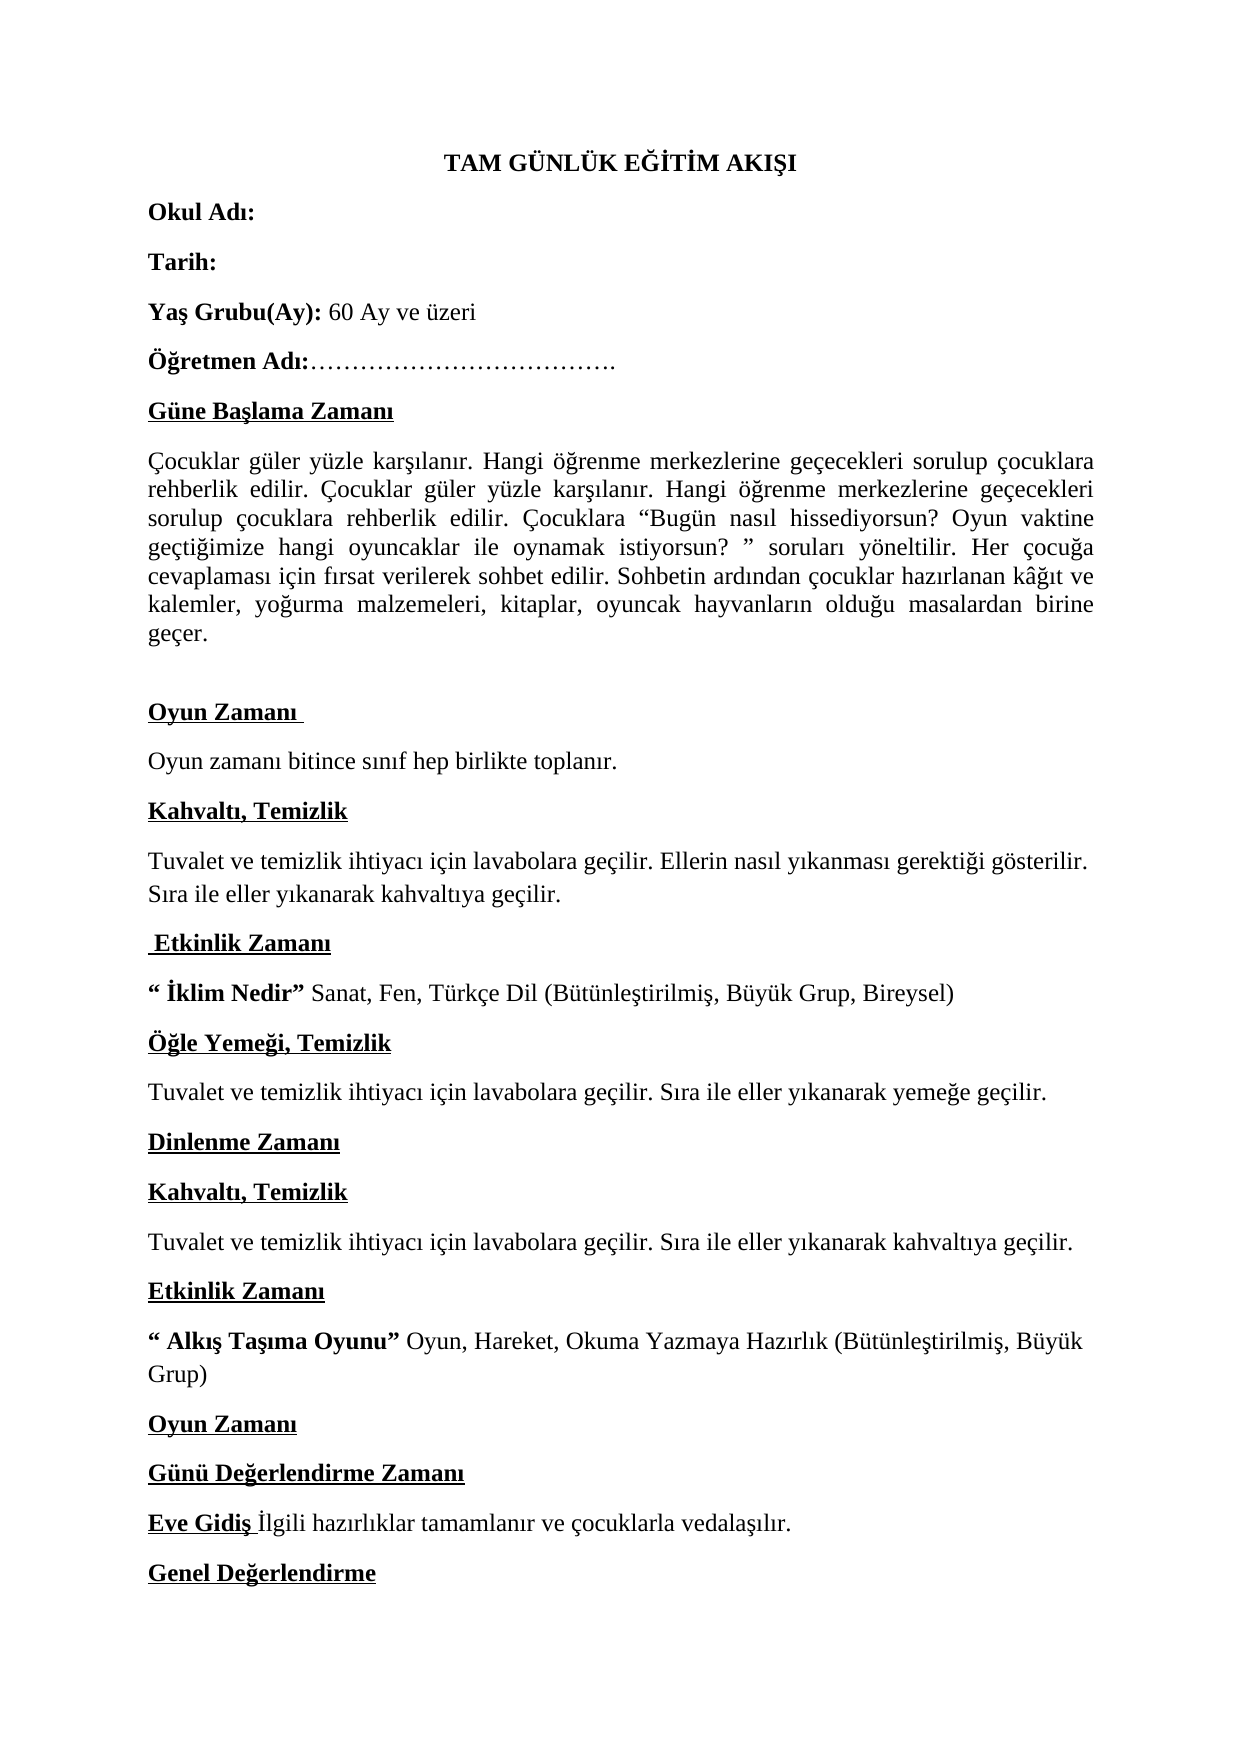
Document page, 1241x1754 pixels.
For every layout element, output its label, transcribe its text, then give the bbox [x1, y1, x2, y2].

text Oyun Zamanı [148, 1409, 1093, 1437]
text Tarih: [148, 247, 1093, 276]
text Kahvaltı, Temizlik [148, 1177, 1093, 1206]
text Yaş Grubu(Ay): 60 Ay ve üzeri [148, 297, 1093, 325]
text Genel Değerlendirme [148, 1558, 1093, 1586]
text Okul Adı: [148, 197, 1093, 226]
text Tuvalet ve temizlik ihtiyacı için lavabolara geçilir. Ellerin nasıl yıkanması gerektiği gösterilir. Sıra ile eller yıkanarak kahvaltıya geçilir. [148, 846, 1093, 907]
text Günü Değerlendirme Zamanı [148, 1458, 1093, 1487]
text Tuvalet ve temizlik ihtiyacı için lavabolara geçilir. Sıra ile eller yıkanarak yemeğe geçilir. [148, 1077, 1093, 1106]
text Dinlenme Zamanı [148, 1127, 1093, 1156]
text Tuvalet ve temizlik ihtiyacı için lavabolara geçilir. Sıra ile eller yıkanarak kahvaltıya geçilir. [148, 1227, 1093, 1255]
text “ Alkış Taşıma Oyunu” Oyun, Hareket, Okuma Yazmaya Hazırlık (Bütünleştirilmiş, Büyük Grup) [148, 1326, 1093, 1388]
text TAM GÜNLÜK EĞİTİM AKIŞI [148, 148, 1093, 176]
text Eve Gidiş İlgili hazırlıklar tamamlanır ve çocuklarla vedalaşılır. [148, 1508, 1093, 1537]
text Etkinlik Zamanı [148, 1276, 1093, 1305]
text “ İklim Nedir” Sanat, Fen, Türkçe Dil (Bütünleştirilmiş, Büyük Grup, Bireysel) [148, 978, 1093, 1007]
text Oyun Zamanı [148, 697, 1093, 725]
text Çocuklar güler yüzle karşılanır. Hangi öğrenme merkezlerine geçecekleri sorulup çocuklara rehberlik edilir. Çocuklar güler yüzle karşılanır. Hangi öğrenme merkezlerine geçecekleri sorulup çocuklara rehberlik edilir. Çocuklara “Bugün nasıl hissediyorsun? Oyun vaktine geçtiğimize hangi oyuncaklar ile oynamak istiyorsun? ” soruları yöneltilir. Her çocuğa cevaplaması için fırsat verilerek sohbet edilir. Sohbetin ardından çocuklar hazırlanan kâğıt ve kalemler, yoğurma malzemeleri, kitaplar, oyuncak hayvanların olduğu masalardan birine geçer. [148, 446, 1095, 647]
text Kahvaltı, Temizlik [148, 796, 1093, 825]
text Oyun zamanı bitince sınıf hep birlikte toplanır. [148, 746, 1093, 775]
text Etkinlik Zamanı [148, 928, 1093, 957]
text Öğle Yemeği, Temizlik [148, 1028, 1093, 1057]
text Öğretmen Adı:………………………………. [148, 346, 1093, 375]
text Güne Başlama Zamanı [148, 396, 1093, 425]
